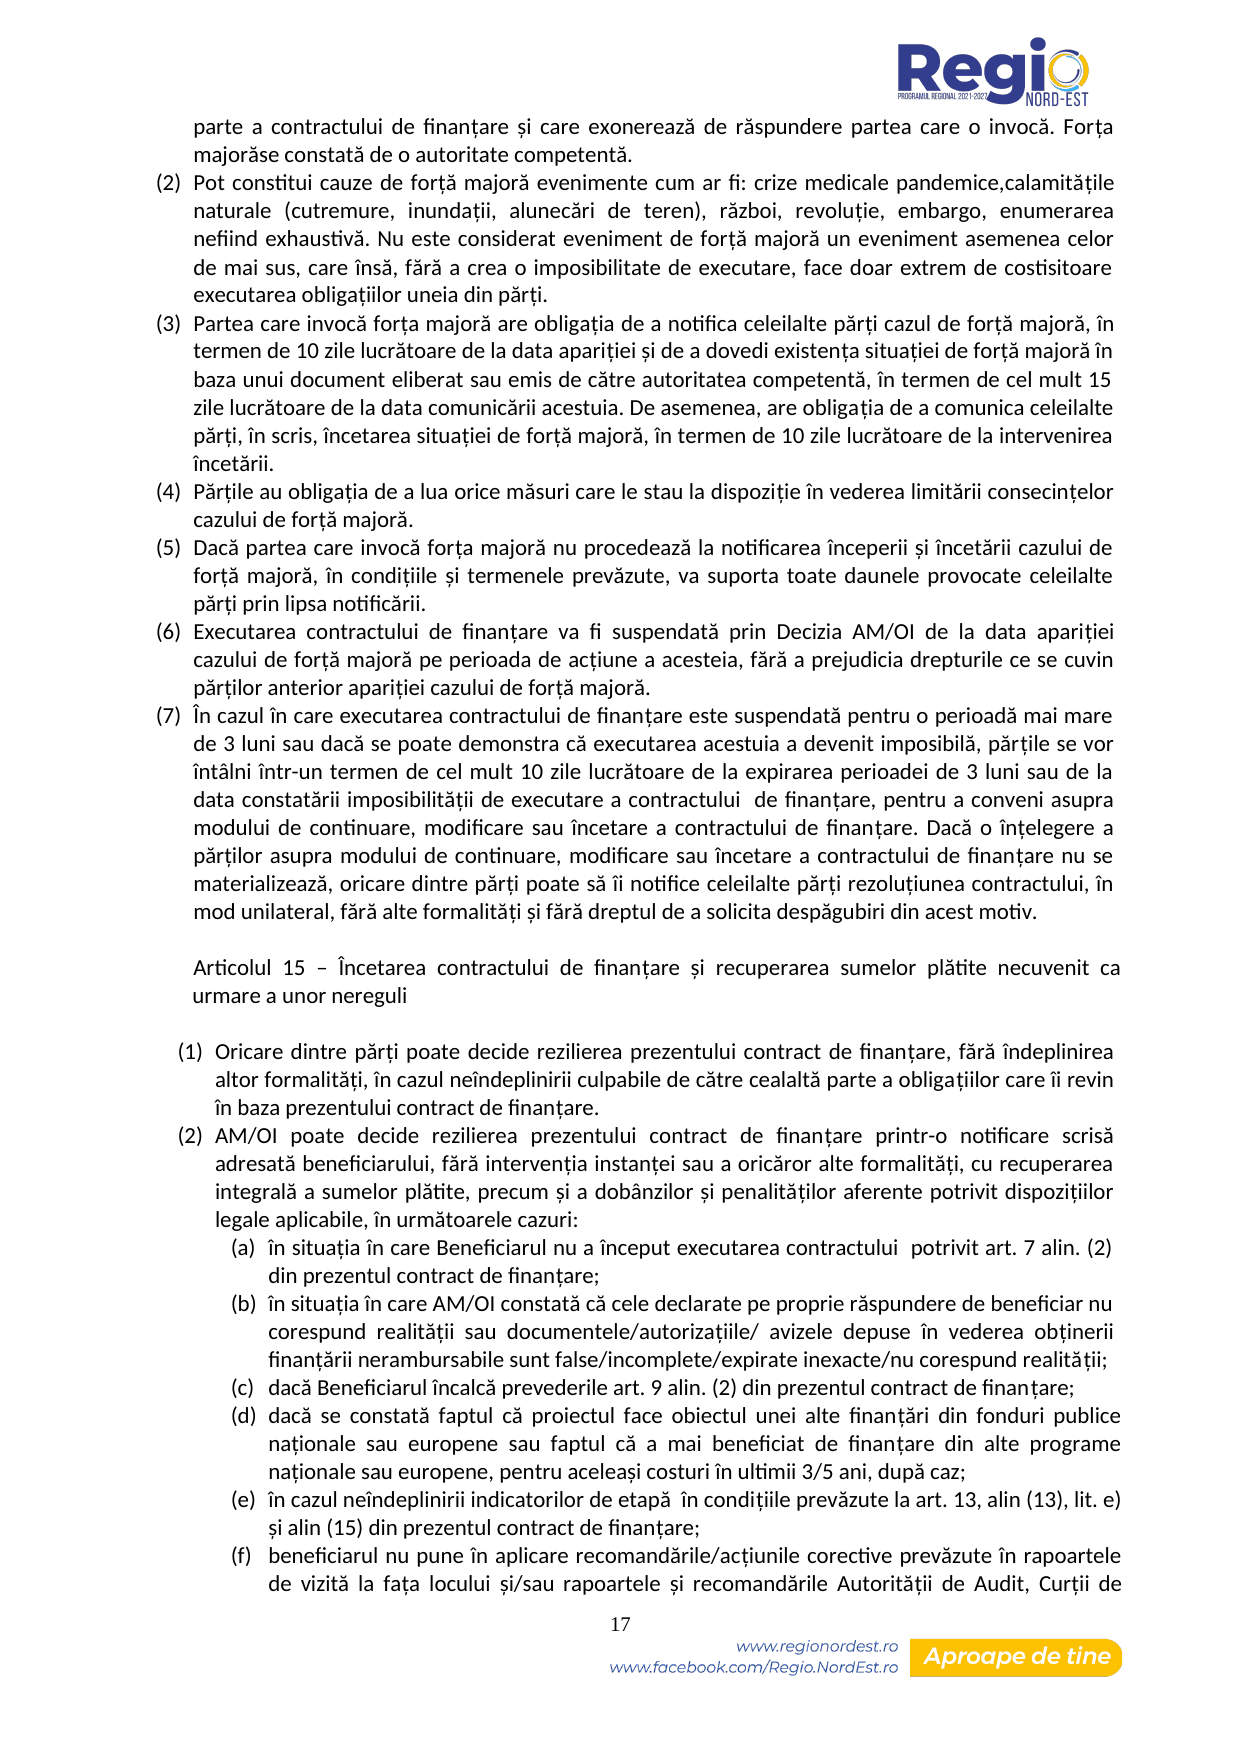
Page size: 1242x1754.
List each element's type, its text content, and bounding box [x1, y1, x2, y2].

list Părțile au obligația de a lua orice măsuri care le stau la dispoziție în vederea limitării consecințelor cazului de forță majoră. [156, 477, 1114, 533]
list Dacă partea care invocă forța majoră nu procedează la notificarea începerii și încetării cazului de forță majoră, în condițiile și termenele prevăzute, va suporta toate daunele provocate celeilalte părți prin lipsa notificării. [156, 533, 1114, 617]
list dacă Beneficiarul încalcă prevederile art. 9 alin. (2) din prezentul contract de finanțare; [231, 1373, 1122, 1401]
list Oricare dintre părți poate decide rezilierea prezentului contract de finanțare, fără îndeplinirea altor formalități, în cazul neîndeplinirii culpabile de către cealaltă parte a obligațiilor care îi revin în baza prezentului contract de finanțare. [177, 1037, 1114, 1121]
picture [894, 33, 1093, 110]
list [156, 112, 1114, 168]
list În cazul în care executarea contractului de finanțare este suspendată pentru o perioadă mai mare de 3 luni sau dacă se poate demonstra că executarea acestuia a devenit imposibilă, părțile se vor întâlni într-un termen de cel mult 10 zile lucrătoare de la expirarea perioadei de 3 luni sau de la data constatării imposibilității de executare a contractului de finanțare, pentru a conveni asupra modului de continuare, modificare sau încetare a contractului de finanțare. Dacă o înțelegere a părților asupra modului de continuare, modificare sau încetare a contractului de finanțare nu se materializează, oricare dintre părți poate să îi notifice celeilalte părți rezoluțiunea contractului, în mod unilateral, fără alte formalități și fără dreptul de a solicita despăgubiri din acest motiv. [156, 701, 1114, 925]
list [231, 1542, 1122, 1598]
list în situația în care AM/OI constată că cele declarate pe proprie răspundere de beneficiar nu corespund realității sau documentele/autorizațiile/ avizele depuse în vederea obținerii finanțării nerambursabile sunt false/incomplete/expirate inexacte/nu corespund realității; [231, 1289, 1114, 1373]
text Articolul 15 – Încetarea contractului de finanțare și recuperarea sumelor plătite necuvenit ca urmare a unor nereguli [192, 953, 1122, 1009]
list dacă se constată faptul că proiectul face obiectul unei alte finanțări din fonduri publice naționale sau europene sau faptul că a mai beneficiat de finanțare din alte programe naționale sau europene, pentru aceleași costuri în ultimii 3/5 ani, după caz; [231, 1401, 1122, 1486]
picture [118, 1636, 1123, 1679]
list în cazul neîndeplinirii indicatorilor de etapă în condițiile prevăzute la art. 13, alin (13), lit. e) și alin (15) din prezentul contract de finanțare; [231, 1486, 1122, 1542]
list Partea care invocă forța majoră are obligația de a notifica celeilalte părți cazul de forță majoră, în termen de 10 zile lucrătoare de la data apariției și de a dovedi existența situației de forță majoră în baza unui document eliberat sau emis de către autoritatea competentă, în termen de cel mult 15 zile lucrătoare de la data comunicării acestuia. De asemenea, are obligația de a comunica celeilalte părți, în scris, încetarea situației de forță majoră, în termen de 10 zile lucrătoare de la intervenirea încetării. [156, 309, 1114, 477]
list AM/OI poate decide rezilierea prezentului contract de finanțare printr-o notificare scrisă adresată beneficiarului, fără intervenția instanței sau a oricăror alte formalități, cu recuperarea integrală a sumelor plătite, precum și a dobânzilor și penalităților aferente potrivit dispozițiilor legale aplicabile, în următoarele cazuri: [177, 1121, 1114, 1233]
list în situația în care Beneficiarul nu a început executarea contractului potrivit art. 7 alin. (2) din prezentul contract de finanțare; [231, 1233, 1114, 1289]
list Pot constitui cauze de forță majoră evenimente cum ar fi: crize medicale pandemice,calamitățile naturale (cutremure, inundații, alunecări de teren), război, revoluție, embargo, enumerarea nefiind exhaustivă. Nu este considerat eveniment de forță majoră un eveniment asemenea celor de mai sus, care însă, fără a crea o imposibilitate de executare, face doar extrem de costisitoare executarea obligațiilor uneia din părți. [156, 168, 1114, 309]
list Executarea contractului de finanțare va fi suspendată prin Decizia AM/OI de la data apariției cazului de forță majoră pe perioada de acțiune a acesteia, fără a prejudicia drepturile ce se cuvin părților anterior apariției cazului de forță majoră. [156, 617, 1114, 701]
